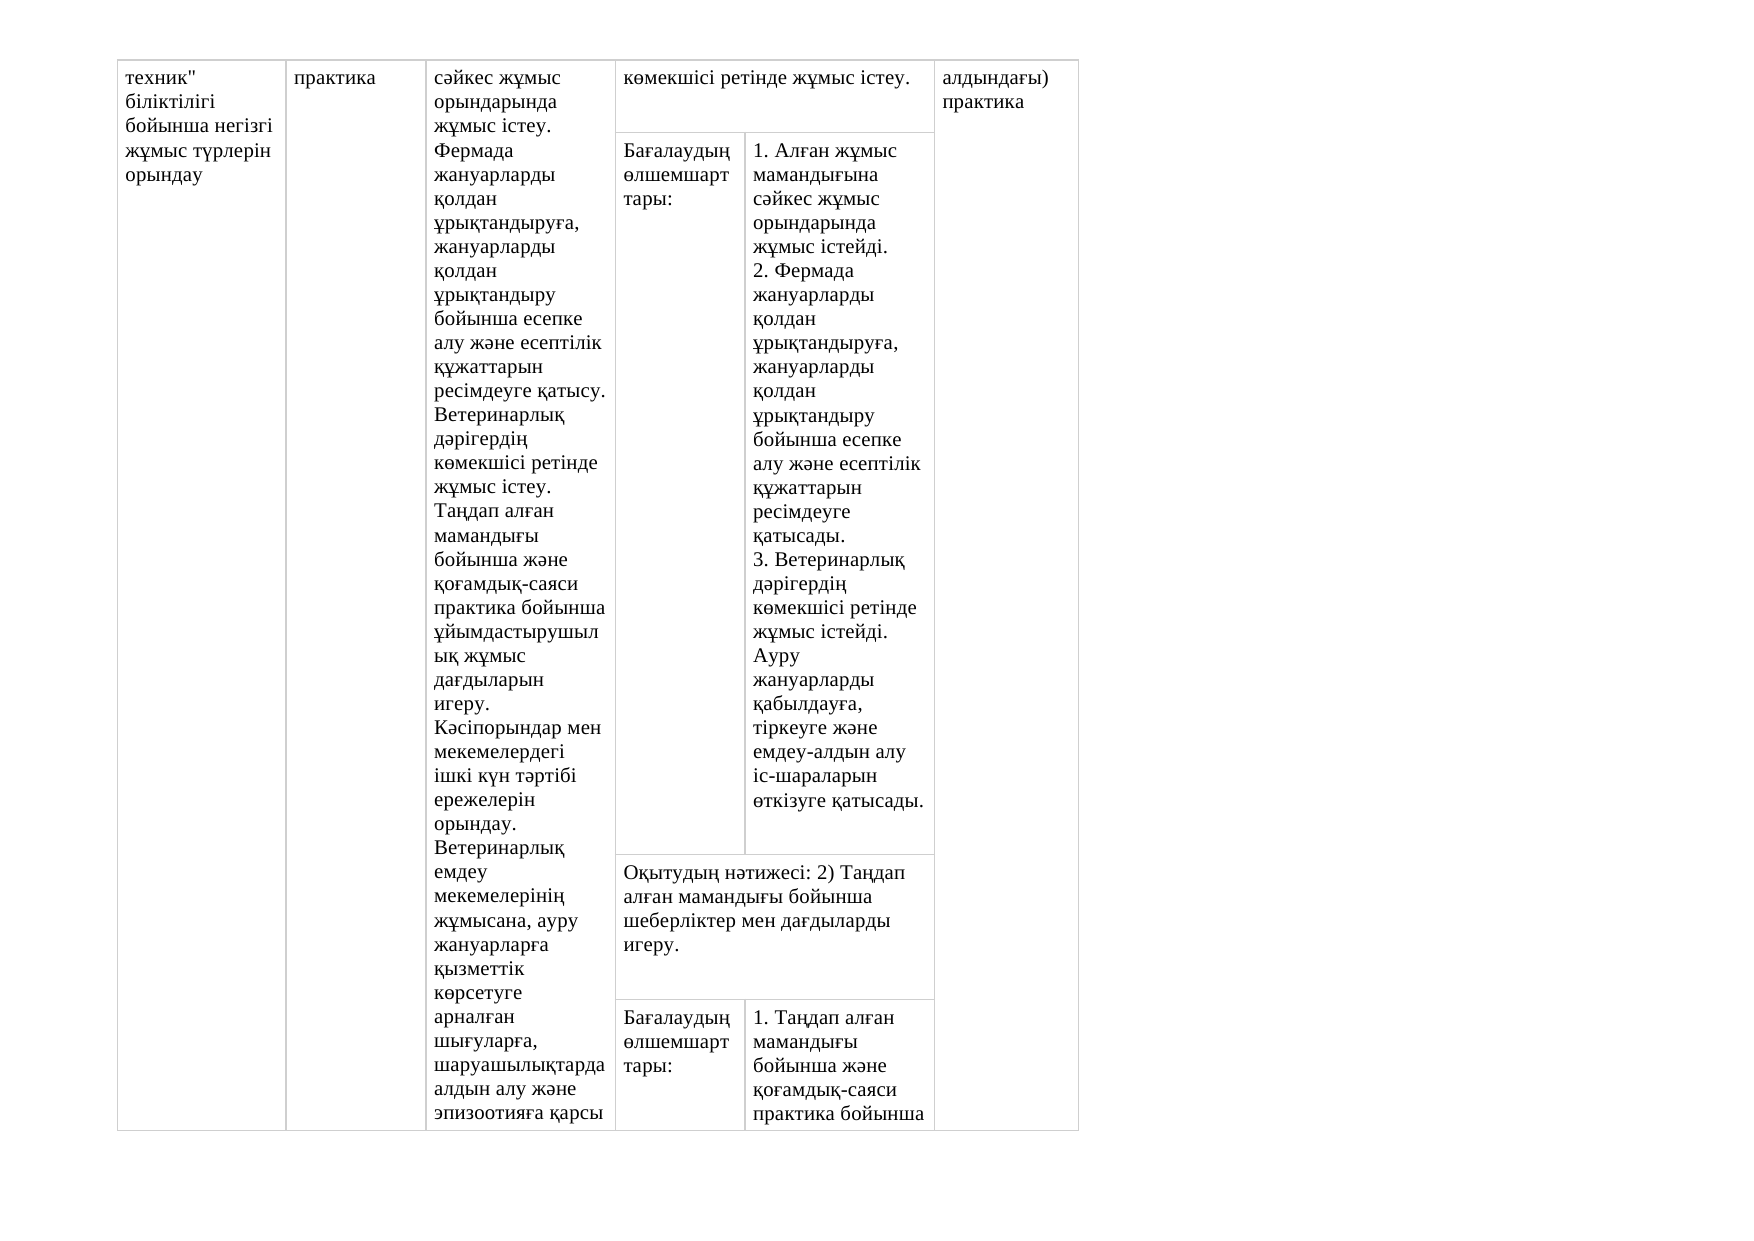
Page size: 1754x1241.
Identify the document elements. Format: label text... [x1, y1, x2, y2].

table_cell 1. Алған жұмыс мамандығына сәйкес жұмыс орындарында жұмыс істейді. 2. Фермада жануарларды қолдан ұрықтандыруға, жануарларды қолдан ұрықтандыру бойынша есепке алу және есептілік құжаттарын ресімдеуге қатысады. 3. Ветеринарлық дәрігердің көмекшісі ретінде жұмыс істейді. Ауру жануарларды қабылдауға, тіркеуге және емдеу-алдын алу іс-шараларын өткізуге қатысады. [746, 133, 934, 854]
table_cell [935, 61, 1078, 1130]
table_cell Бағалаудың өлшемшарттары: [616, 133, 744, 854]
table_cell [287, 61, 425, 1130]
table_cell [616, 1000, 744, 1130]
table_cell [746, 1000, 934, 1130]
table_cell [118, 61, 285, 1130]
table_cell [616, 61, 934, 132]
table_cell Оқытудың нәтижесі: 2) Таңдап алған мамандығы бойынша шеберліктер мен дағдыларды игеру. [616, 855, 934, 998]
